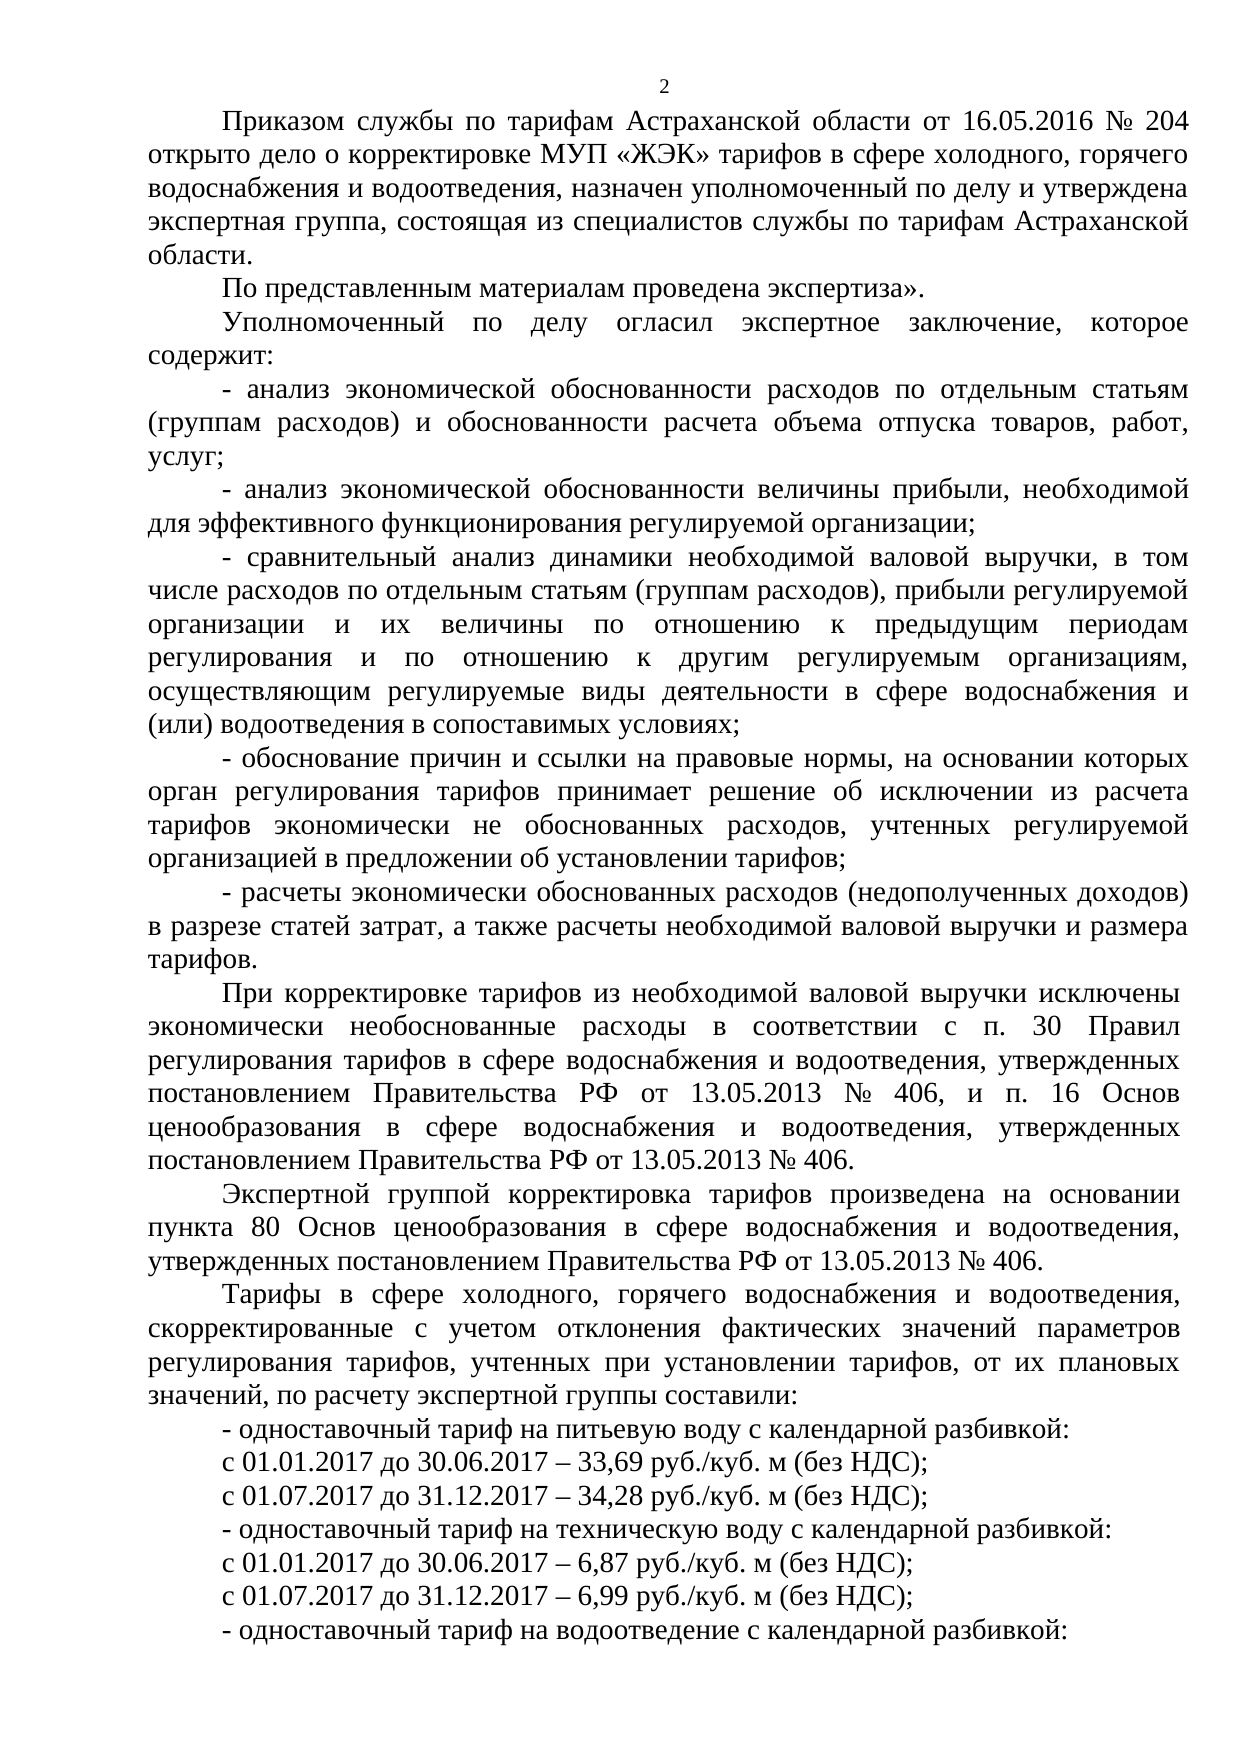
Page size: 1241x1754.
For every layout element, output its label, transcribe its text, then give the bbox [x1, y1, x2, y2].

text - одноставочный тариф на питьевую воду с календарной разбивкой: [148, 1411, 1181, 1444]
text Экспертной группой корректировка тарифов произведена на основании пункта 80 Основ ценообразования в сфере водоснабжения и водоотведения, утвержденных постановлением Правительства РФ от 13.05.2013 № 406. [148, 1176, 1181, 1277]
text - анализ экономической обоснованности величины прибыли, необходимой для эффективного функционирования регулируемой организации; [148, 472, 1189, 539]
text - одноставочный тариф на водоотведение с календарной разбивкой: [148, 1612, 1181, 1646]
text - обоснование причин и ссылки на правовые нормы, на основании которых орган регулирования тарифов принимает решение об исключении из расчета тарифов экономически не обоснованных расходов, учтенных регулируемой организацией в предложении об установлении тарифов; [148, 740, 1189, 874]
text с 01.07.2017 до 31.12.2017 – 34,28 руб./куб. м (без НДС); [148, 1478, 1181, 1511]
text Уполномоченный по делу огласил экспертное заключение, которое содержит: [148, 304, 1189, 371]
text При корректировке тарифов из необходимой валовой выручки исключены экономически необоснованные расходы в соответствии с п. 30 Правил регулирования тарифов в сфере водоснабжения и водоотведения, утвержденных постановлением Правительства РФ от 13.05.2013 № 406, и п. 16 Основ ценообразования в сфере водоснабжения и водоотведения, утвержденных постановлением Правительства РФ от 13.05.2013 № 406. [148, 975, 1181, 1176]
text - сравнительный анализ динамики необходимой валовой выручки, в том числе расходов по отдельным статьям (группам расходов), прибыли регулируемой организации и их величины по отношению к предыдущим периодам регулирования и по отношению к другим регулируемым организациям, осуществляющим регулируемые виды деятельности в сфере водоснабжения и (или) водоотведения в сопоставимых условиях; [148, 539, 1189, 740]
text По представленным материалам проведена экспертиза». [148, 270, 1189, 304]
text - расчеты экономически обоснованных расходов (недополученных доходов) в разрезе статей затрат, а также расчеты необходимой валовой выручки и размера тарифов. [148, 874, 1189, 975]
text - одноставочный тариф на техническую воду с календарной разбивкой: [148, 1511, 1181, 1545]
text с 01.01.2017 до 30.06.2017 – 6,87 руб./куб. м (без НДС); [148, 1545, 1181, 1578]
text - анализ экономической обоснованности расходов по отдельным статьям (группам расходов) и обоснованности расчета объема отпуска товаров, работ, услуг; [148, 371, 1189, 472]
text с 01.07.2017 до 31.12.2017 – 6,99 руб./куб. м (без НДС); [148, 1578, 1181, 1612]
text Тарифы в сфере холодного, горячего водоснабжения и водоотведения, скорректированные с учетом отклонения фактических значений параметров регулирования тарифов, учтенных при установлении тарифов, от их плановых значений, по расчету экспертной группы составили: [148, 1277, 1181, 1411]
text Приказом службы по тарифам Астраханской области от 16.05.2016 № 204 открыто дело о корректировке МУП «ЖЭК» тарифов в сфере холодного, горячего водоснабжения и водоотведения, назначен уполномоченный по делу и утверждена экспертная группа, состоящая из специалистов службы по тарифам Астраханской области. [148, 103, 1189, 270]
text с 01.01.2017 до 30.06.2017 – 33,69 руб./куб. м (без НДС); [148, 1444, 1181, 1478]
